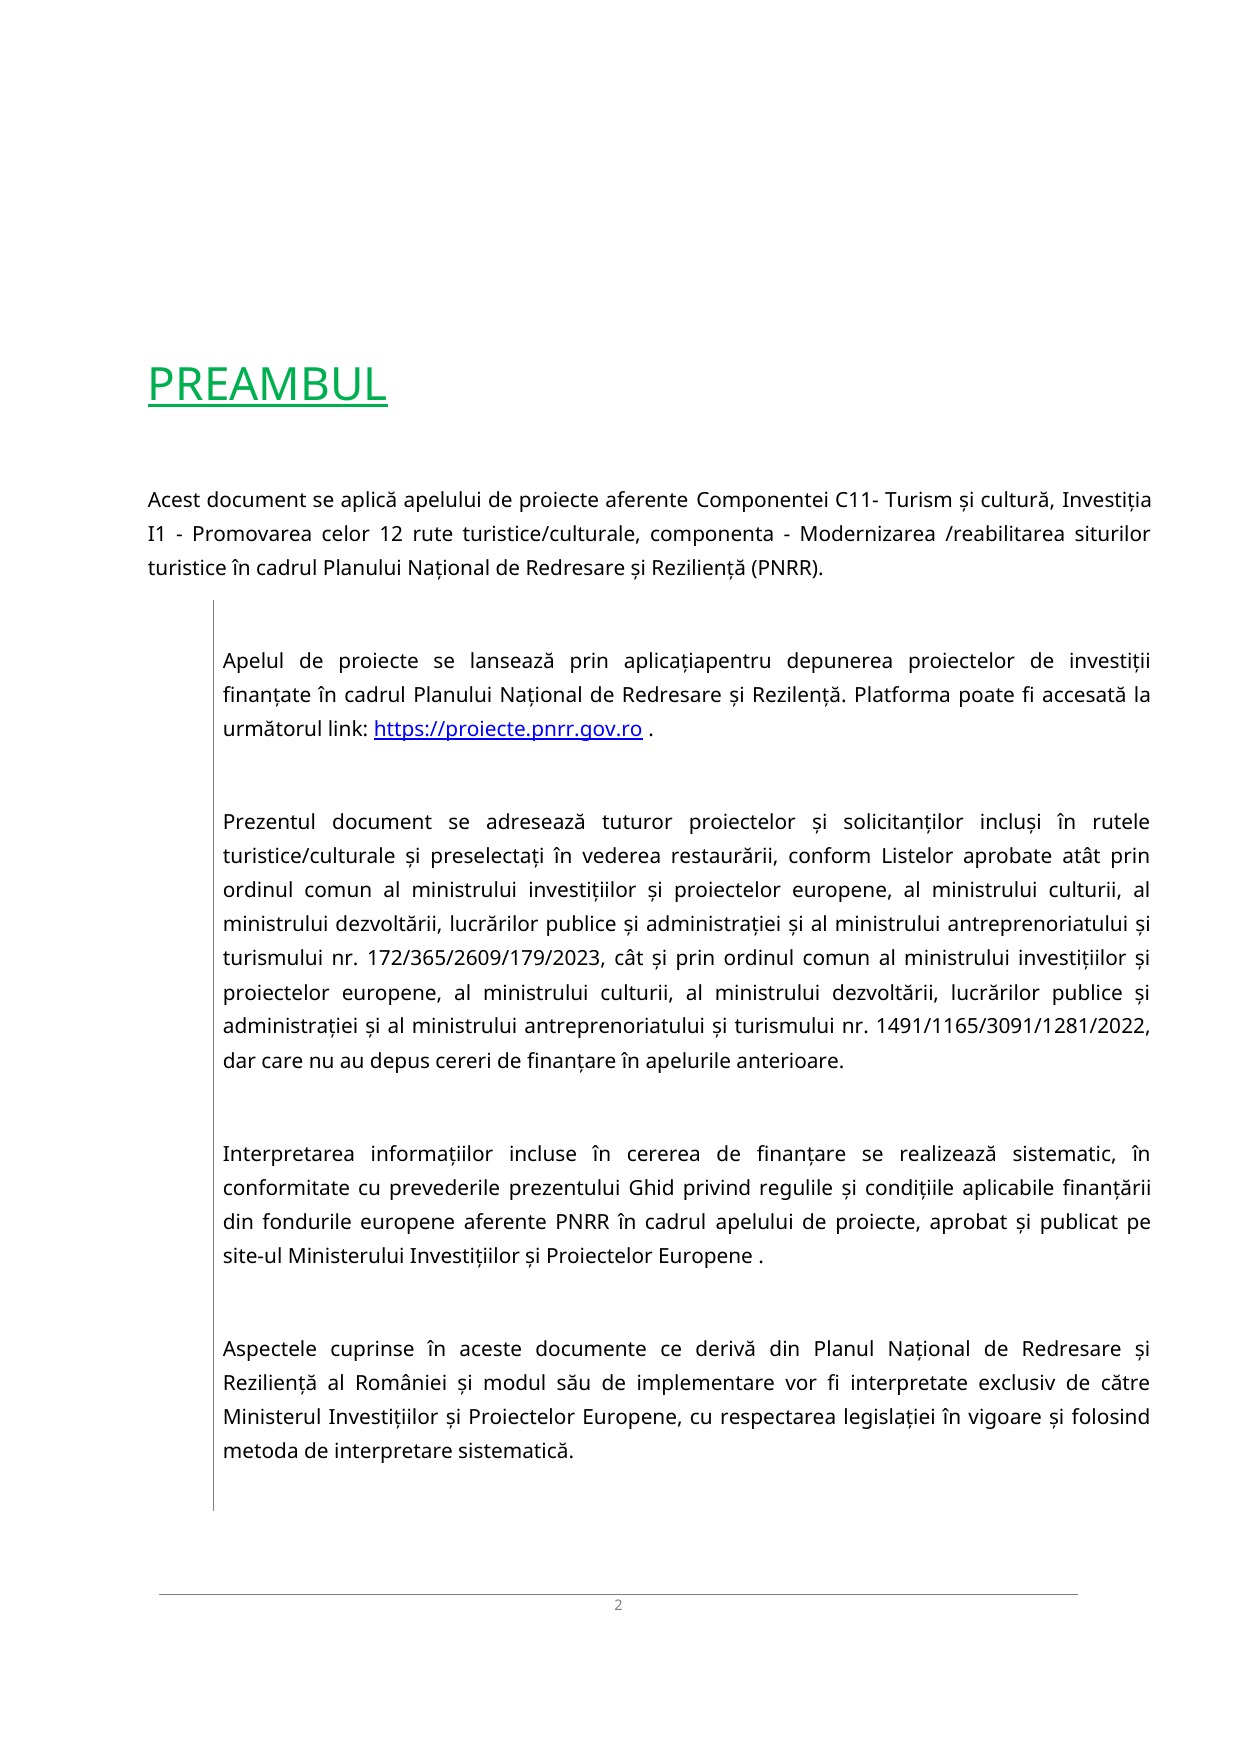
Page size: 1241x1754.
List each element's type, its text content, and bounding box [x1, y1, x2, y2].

text Interpretarea informațiilor incluse în cererea de finanțare se realizează sistematic, în conformitate cu prevederile prezentului Ghid privind regulile şi condiţiile aplicabile finanţării din fondurile europene aferente PNRR în cadrul apelului de proiecte, aprobat și publicat pe site-ul Ministerului Investițiilor și Proiectelor Europene . [214, 1139, 1152, 1269]
text Aspectele cuprinse în aceste documente ce derivă din Planul Național de Redresare și Reziliență al României și modul său de implementare vor fi interpretate exclusiv de către Ministerul Investițiilor și Proiectelor Europene, cu respectarea legislației în vigoare și folosind metoda de interpretare sistematică. [214, 1334, 1152, 1465]
text PREAMBUL [148, 351, 1152, 413]
text Acest document se aplică apelului de proiecte aferente Componentei C11- Turism și cultură, Investiția I1 - Promovarea celor 12 rute turistice/culturale, componenta - Modernizarea /reabilitarea siturilor turistice în cadrul Planului Național de Redresare și Reziliență (PNRR). [148, 485, 1152, 581]
text Prezentul document se adresează tuturor proiectelor și solicitanților incluși în rutele turistice/culturale și preselectați în vederea restaurării, conform Listelor aprobate atât prin ordinul comun al ministrului investițiilor și proiectelor europene, al ministrului culturii, al ministrului dezvoltării, lucrărilor publice și administrației și al ministrului antreprenoriatului și turismului nr. 172/365/2609/179/2023, cât și prin ordinul comun al ministrului investițiilor și proiectelor europene, al ministrului culturii, al ministrului dezvoltării, lucrărilor publice și administrației și al ministrului antreprenoriatului și turismului nr. 1491/1165/3091/1281/2022, dar care nu au depus cereri de finanțare în apelurile anterioare. [214, 807, 1152, 1074]
text Apelul de proiecte se lansează prin aplicațiapentru depunerea proiectelor de investiții finanțate în cadrul Planului Național de Redresare și Rezilență. Platforma poate fi accesată la următorul link: https://proiecte.pnrr.gov.ro . [214, 646, 1152, 743]
